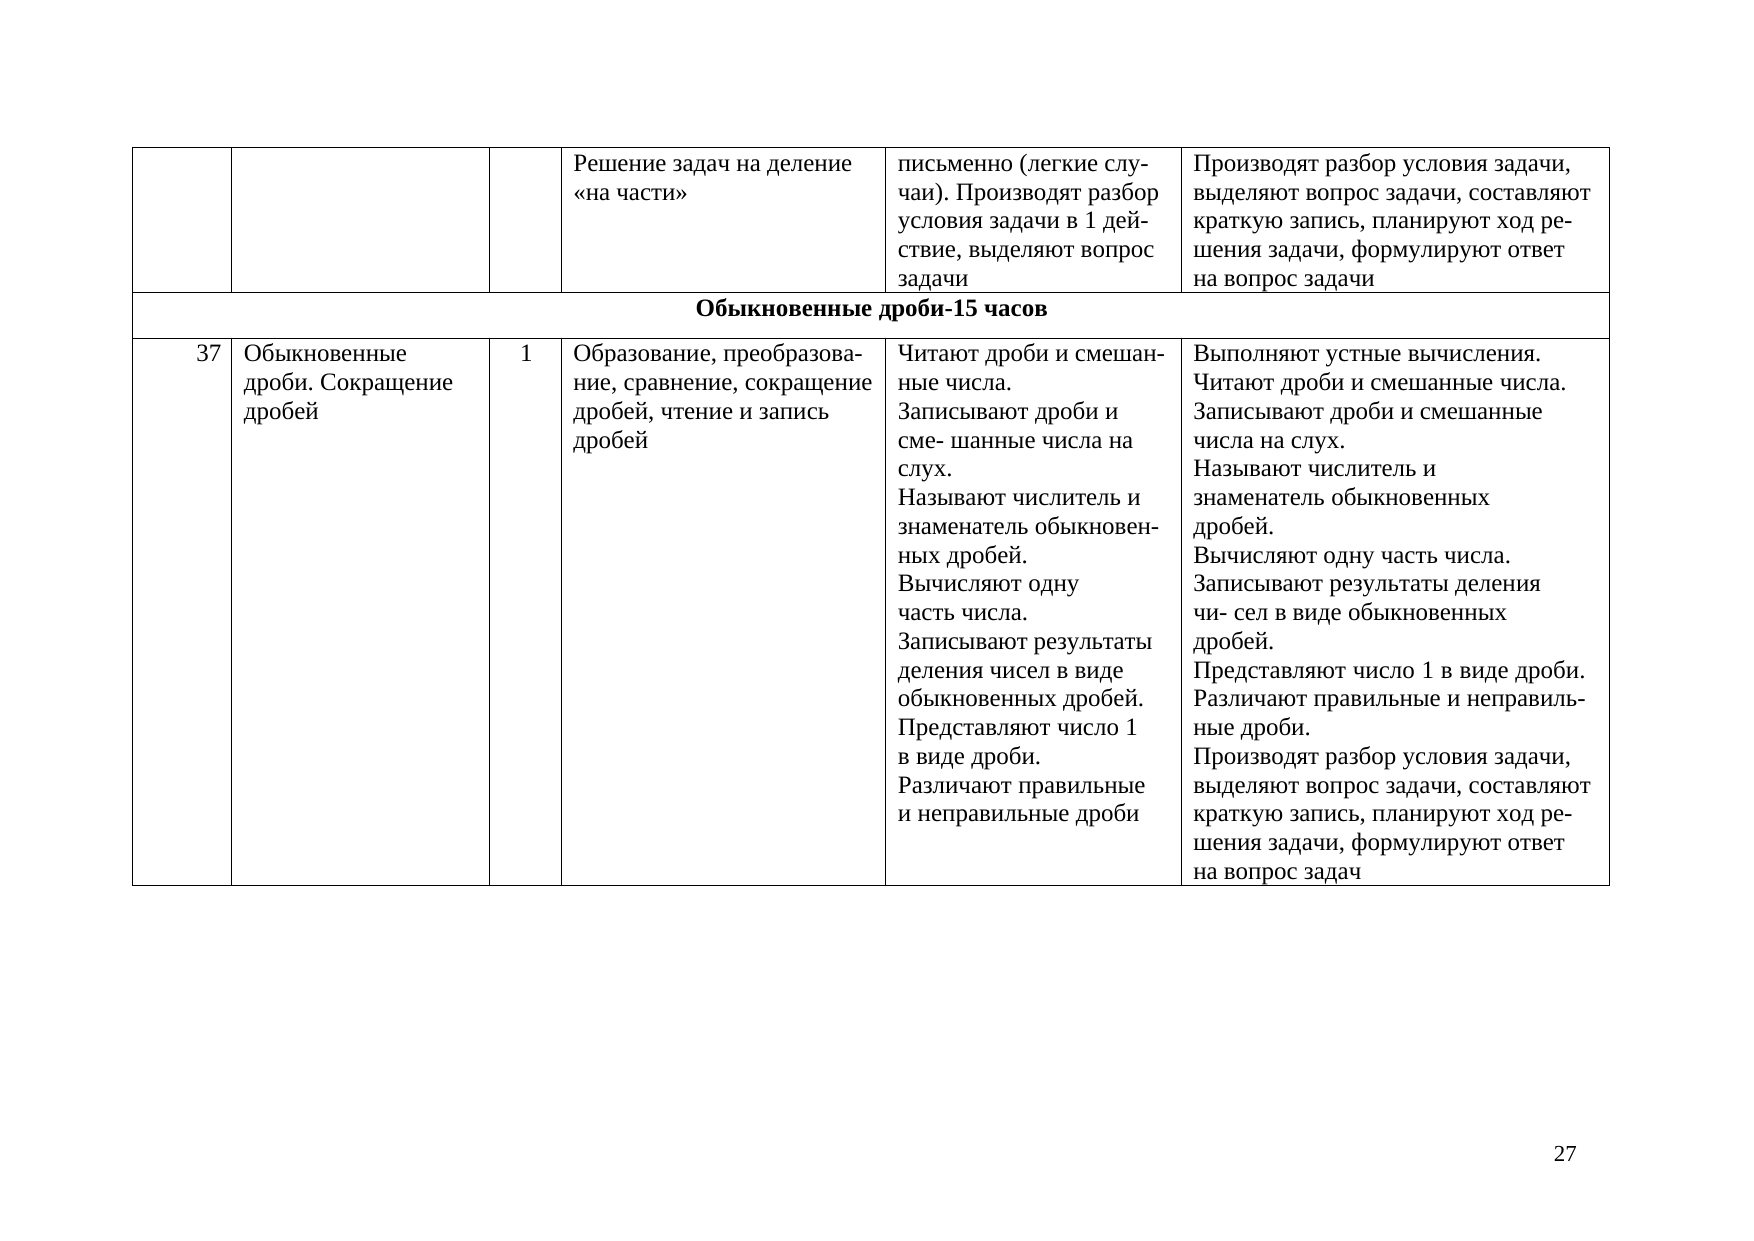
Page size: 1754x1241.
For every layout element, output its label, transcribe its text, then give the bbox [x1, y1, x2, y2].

table_header письменно (легкие слу- чаи). Производят разбор условия задачи в 1 дей- ствие, выделяют вопрос задачи [886, 148, 1181, 292]
table_cell Обыкновенные дроби-15 часов [133, 293, 1609, 337]
table_header Производят разбор условия задачи, выделяют вопрос задачи, составляют краткую запись, планируют ход ре- шения задачи, формулируют ответ на вопрос задачи [1182, 148, 1609, 292]
table_cell Обыкновенные дроби. Сокращение дробей [232, 339, 489, 885]
table_header Решение задач на деление «на части» [562, 148, 885, 292]
table_cell Читают дроби и смешан- ные числа. Записывают дроби и сме- шанные числа на слух. Называют числитель и знаменатель обыкновен- ных дробей. Вычисляют одну часть числа. Записывают результаты деления чисел в виде обыкновенных дробей. Представляют число 1 в виде дроби. Различают правильные и неправильные дроби [886, 339, 1181, 885]
table_cell Выполняют устные вычисления. Читают дроби и смешанные числа. Записывают дроби и смешанные числа на слух. Называют числитель и знаменатель обыкновенных дробей. Вычисляют одну часть числа. Записывают результаты деления чи- сел в виде обыкновенных дробей. Представляют число 1 в виде дроби. Различают правильные и неправиль- ные дроби. Производят разбор условия задачи, выделяют вопрос задачи, составляют краткую запись, планируют ход ре- шения задачи, формулируют ответ на вопрос задач [1182, 339, 1609, 885]
table_cell 1 [490, 339, 561, 885]
table_header [232, 148, 489, 292]
table_cell 37 [133, 339, 231, 885]
table_header [490, 148, 561, 292]
table_header [133, 148, 231, 292]
table_cell Образование, преобразова- ние, сравнение, сокращение дробей, чтение и запись дробей [562, 339, 885, 885]
